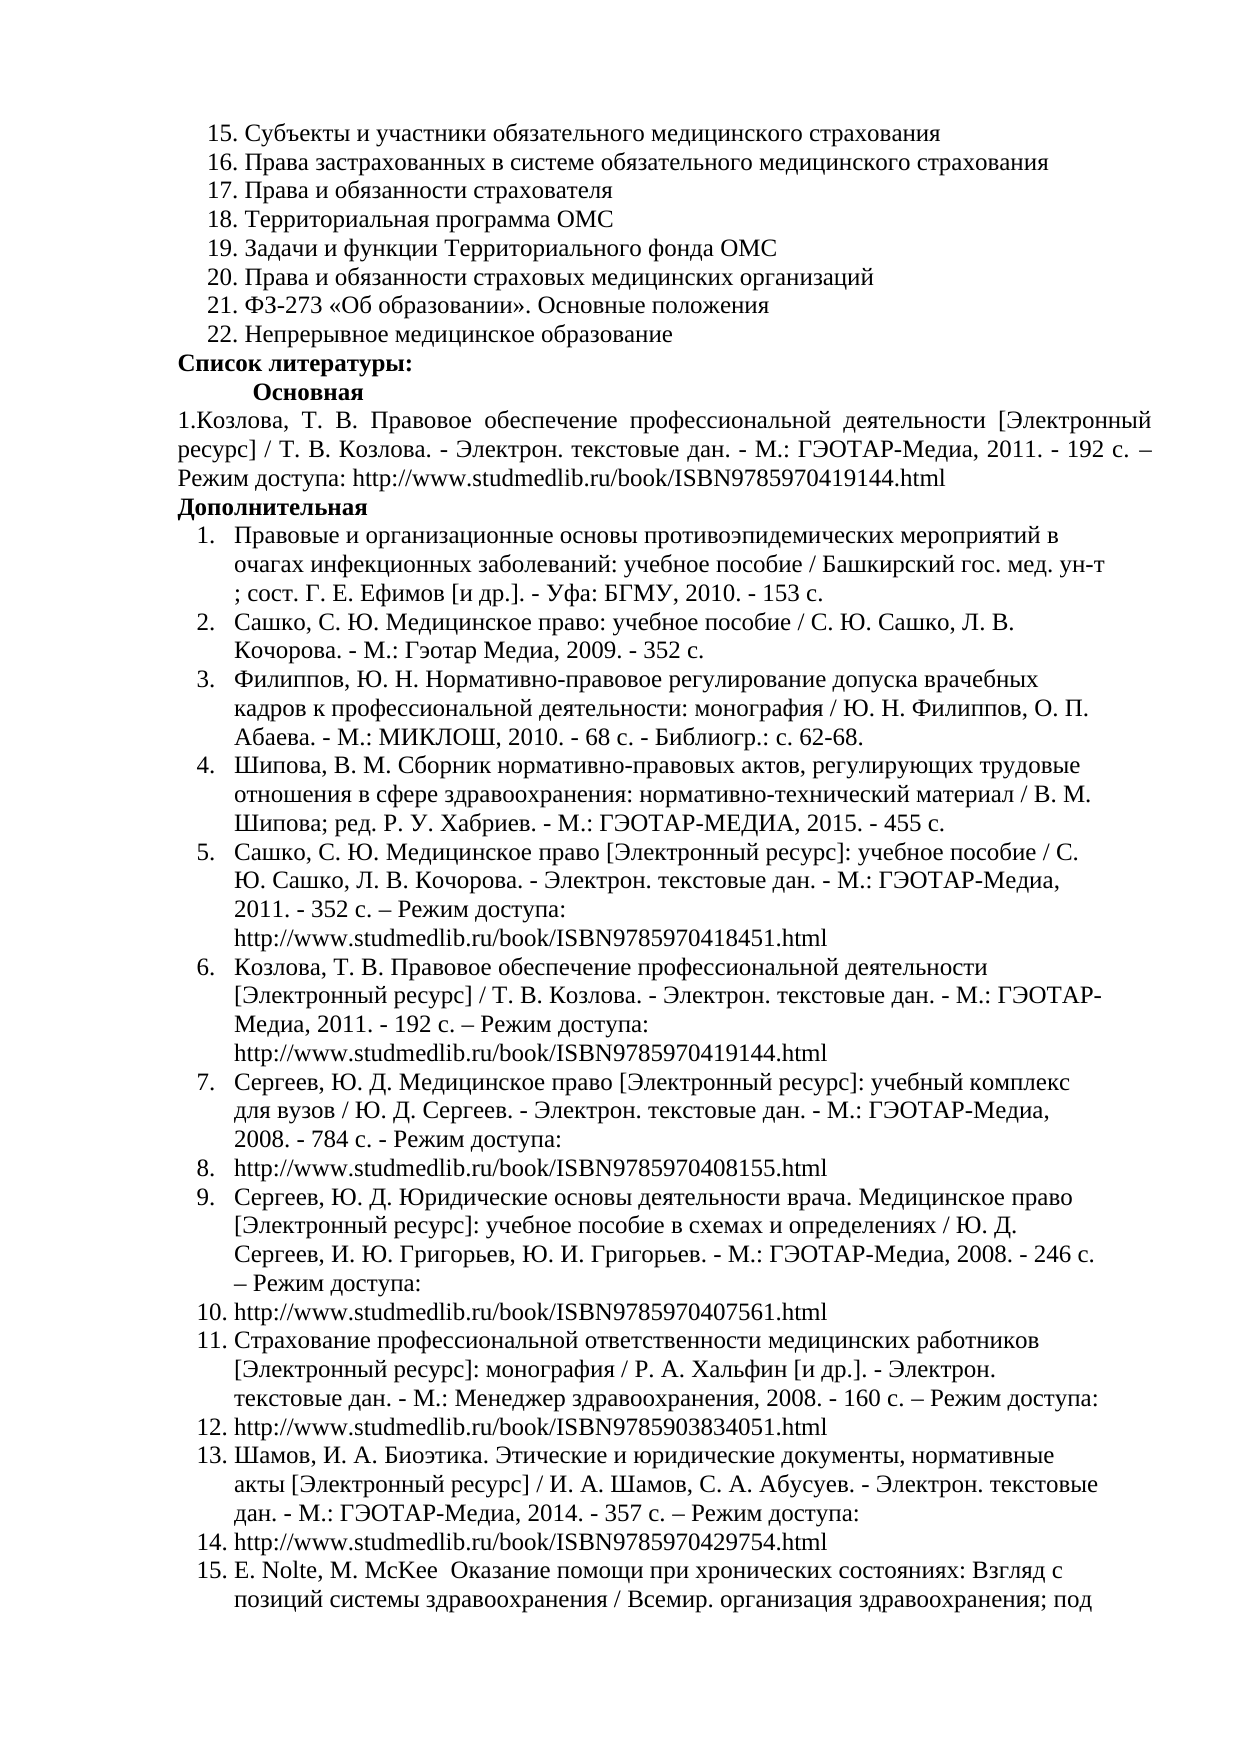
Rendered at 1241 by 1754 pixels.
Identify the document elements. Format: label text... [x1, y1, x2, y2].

list Основная [252, 377, 1152, 406]
list Права застрахованных в системе обязательного медицинского страхования [207, 147, 1152, 176]
list Права и обязанности страхователя [207, 176, 1152, 204]
table_cell Козлова, Т. В. Правовое обеспечение профессиональной деятельности [Электронный ресурс] / Т. В. Козлова. - Электрон. текстовые дан. - М.: ГЭОТАР-Медиа, 2011. - 192 с. – Режим доступа: http://www.studmedlib.ru/book/ISBN9785970419144.html [148, 952, 1122, 1067]
table_cell Сергеев, Ю. Д. Юридические основы деятельности врача. Медицинское право [Электронный ресурс]: учебное пособие в схемах и определениях / Ю. Д. Сергеев, И. Ю. Григорьев, Ю. И. Григорьев. - М.: ГЭОТАР-Медиа, 2008. - 246 с. – Режим доступа: http://www.studmedlib.ru/book/ISBN9785970407561.html [148, 1182, 1122, 1326]
text Список литературы: [177, 348, 1152, 377]
list 1.Козлова, Т. В. Правовое обеспечение профессиональной деятельности [Электронный ресурс] / Т. В. Козлова. - Электрон. текстовые дан. - М.: ГЭОТАР-Медиа, 2011. - 192 с. – Режим доступа: http://www.studmedlib.ru/book/ISBN9785970419144.html [177, 406, 1152, 492]
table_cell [148, 1556, 1122, 1613]
list Территориальная программа ОМС [207, 204, 1152, 233]
table_cell Сергеев, Ю. Д. Медицинское право [Электронный ресурс]: учебный комплекс для вузов / Ю. Д. Сергеев. - Электрон. текстовые дан. - М.: ГЭОТАР-Медиа, 2008. - 784 с. - Режим доступа: http://www.studmedlib.ru/book/ISBN9785970408155.html [148, 1067, 1122, 1182]
list ФЗ-273 «Об образовании». Основные положения [207, 291, 1152, 319]
table_cell Сашко, С. Ю. Медицинское право: учебное пособие / С. Ю. Сашко, Л. В. Кочорова. - М.: Гэотар Медиа, 2009. - 352 с. [148, 607, 1122, 664]
list Задачи и функции Территориального фонда ОМС [207, 233, 1152, 262]
table_cell Шамов, И. А. Биоэтика. Этические и юридические документы, нормативные акты [Электронный ресурс] / И. А. Шамов, С. А. Абусуев. - Электрон. текстовые дан. - М.: ГЭОТАР-Медиа, 2014. - 357 с. – Режим доступа: http://www.studmedlib.ru/book/ISBN9785970429754.html [148, 1441, 1122, 1556]
table_cell Сашко, С. Ю. Медицинское право [Электронный ресурс]: учебное пособие / С. Ю. Сашко, Л. В. Кочорова. - Электрон. текстовые дан. - М.: ГЭОТАР-Медиа, 2011. - 352 с. – Режим доступа: http://www.studmedlib.ru/book/ISBN9785970418451.html [148, 837, 1122, 952]
table_cell Страхование профессиональной ответственности медицинских работников [Электронный ресурс]: монография / Р. А. Хальфин [и др.]. - Электрон. текстовые дан. - М.: Менеджер здравоохранения, 2008. - 160 с. – Режим доступа: http://www.studmedlib.ru/book/ISBN9785903834051.html [148, 1326, 1122, 1441]
list Права и обязанности страховых медицинских организаций [207, 262, 1152, 291]
table_cell Филиппов, Ю. Н. Нормативно-правовое регулирование допуска врачебных кадров к профессиональной деятельности: монография / Ю. Н. Филиппов, О. П. Абаева. - М.: МИКЛОШ, 2010. - 68 с. - Библиогр.: с. 62-68. [148, 664, 1122, 751]
list Непрерывное медицинское образование [207, 319, 1152, 348]
table_header Правовые и организационные основы противоэпидемических мероприятий в очагах инфекционных заболеваний: учебное пособие / Башкирский гос. мед. ун-т ; сост. Г. Е. Ефимов [и др.]. - Уфа: БГМУ, 2010. - 153 с. [148, 521, 1122, 607]
list Субъекты и участники обязательного медицинского страхования [207, 118, 1152, 147]
list Дополнительная [177, 492, 1152, 521]
table_cell Шипова, В. М. Сборник нормативно-правовых актов, регулирующих трудовые отношения в сфере здравоохранения: нормативно-технический материал / В. М. Шипова; ред. Р. У. Хабриев. - М.: ГЭОТАР-МЕДИА, 2015. - 455 с. [148, 751, 1122, 837]
